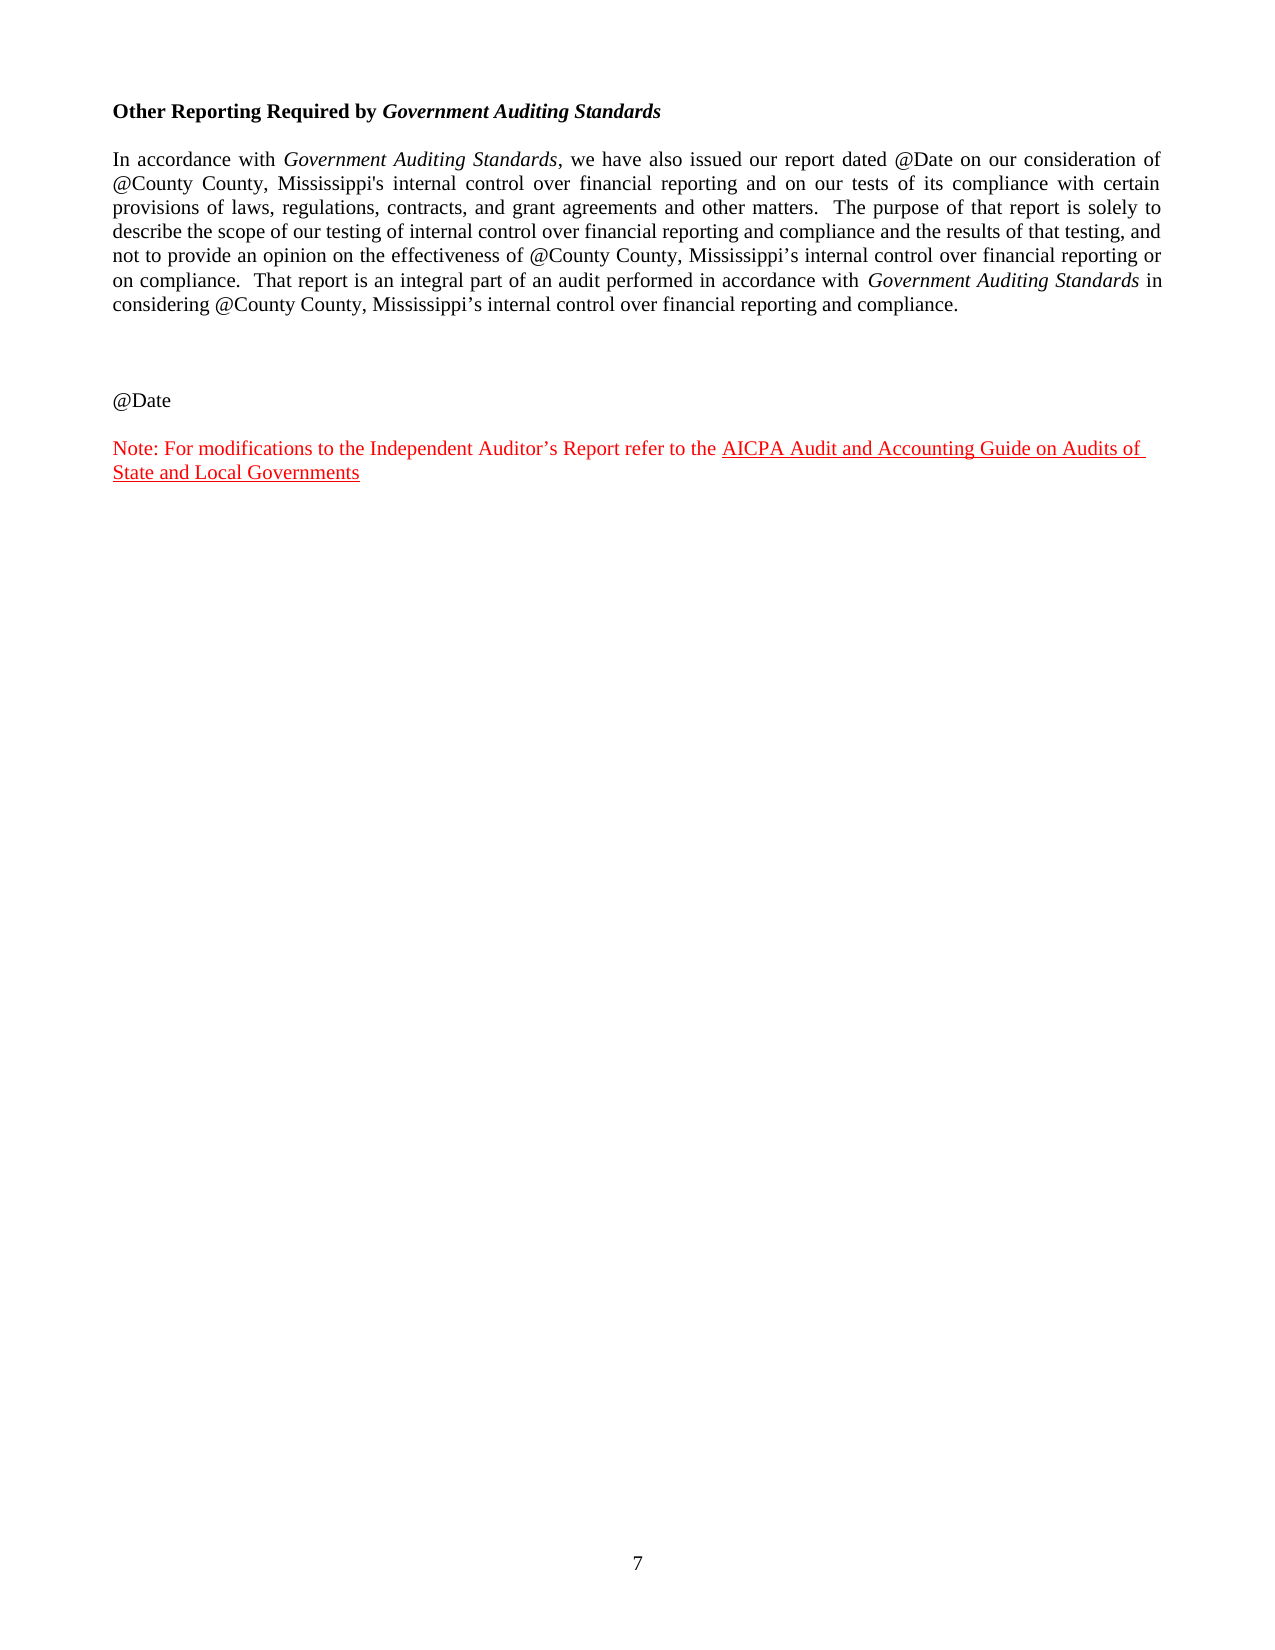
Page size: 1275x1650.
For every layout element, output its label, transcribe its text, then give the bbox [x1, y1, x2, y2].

text Note: For modifications to the Independent Auditor’s Report refer to the AICPA Audit and Accounting Guide on Audits of State and Local Governments [112, 436, 1162, 484]
text @Date [112, 388, 1162, 412]
text In accordance with Government Auditing Standards, we have also issued our report dated @Date on our consideration of @County County, Mississippi's internal control over financial reporting and on our tests of its compliance with certain provisions of laws, regulations, contracts, and grant agreements and other matters. The purpose of that report is solely to describe the scope of our testing of internal control over financial reporting and compliance and the results of that testing, and not to provide an opinion on the effectiveness of @County County, Mississippi’s internal control over financial reporting or on compliance. That report is an integral part of an audit performed in accordance with Government Auditing Standards in considering @County County, Mississippi’s internal control over financial reporting and compliance. [112, 147, 1162, 316]
text Other Reporting Required by Government Auditing Standards [112, 99, 1162, 123]
